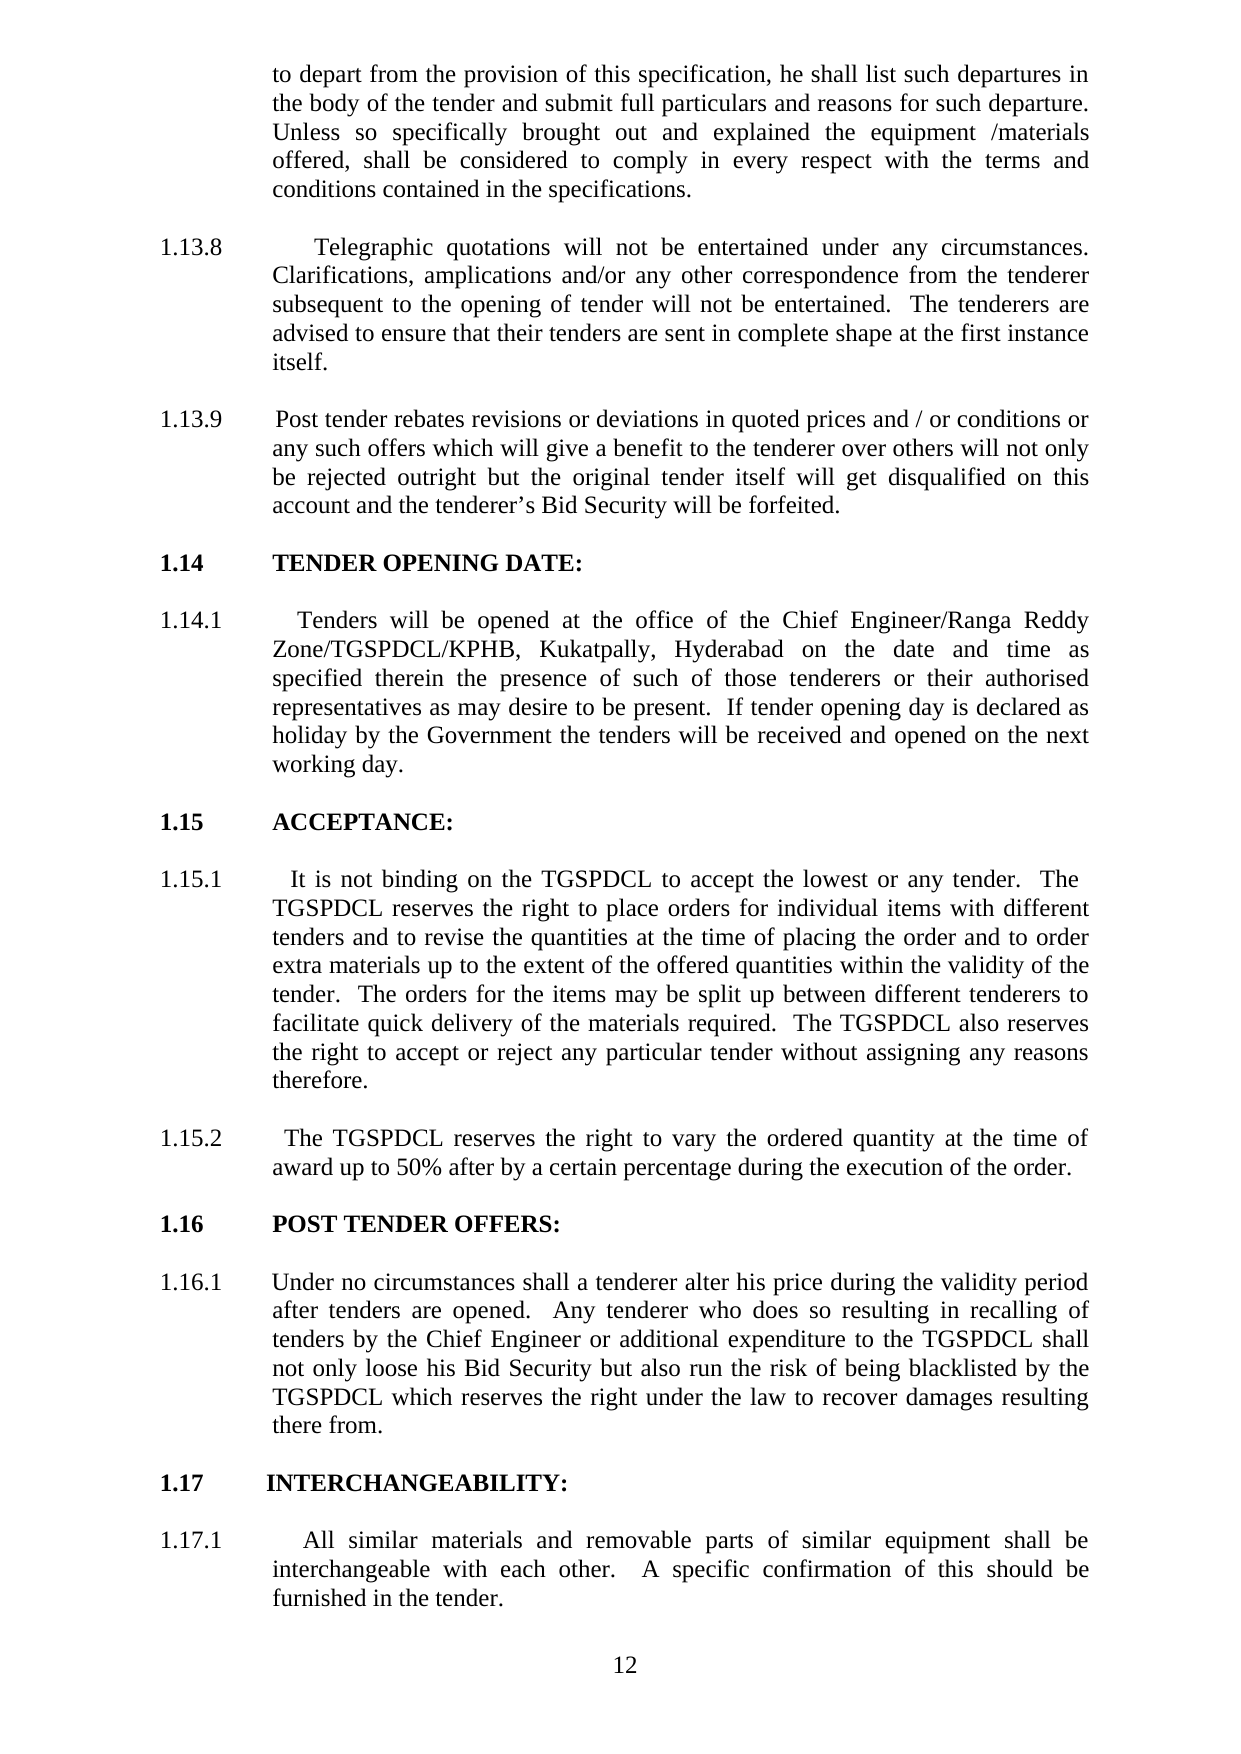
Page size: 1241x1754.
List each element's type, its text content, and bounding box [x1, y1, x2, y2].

text 1.14 TENDER OPENING DATE: [159, 548, 1090, 577]
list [159, 59, 1090, 203]
list Tenders will be opened at the office of the Chief Engineer/Ranga Reddy Zone/TGSPDCL/KPHB, Kukatpally, on the date and time as specified therein the presence of such of those tenderers or their authorised representatives as may desire to be present. If tender opening day is declared as holiday by the Government the tenders will be received and opened on the next working day. [159, 605, 1090, 778]
list Post tender rebates revisions or deviations in quoted prices and / or conditions or any such offers which will give a benefit to the tenderer over others will not only be rejected outright but the original tender itself will get disqualified on this account and the tenderer’s Bid Security will be forfeited. [159, 404, 1090, 519]
list Telegraphic quotations will not be entertained under any circumstances. Clarifications, amplications and/or any other correspondence from the tenderer subsequent to the opening of tender will not be entertained. The tenderers are advised to ensure that their tenders are sent in complete shape at the first instance itself. [159, 232, 1090, 375]
list All similar materials and removable parts of similar equipment shall be interchangeable with each other. A specific confirmation of this should be furnished in the tender. [159, 1525, 1090, 1612]
list ACCEPTANCE: [159, 807, 1090, 835]
list Under no circumstances shall a tenderer alter his price during the validity period after tenders are opened. Any tenderer who does so resulting in recalling of tenders by the Chief Engineer or additional expenditure to the TGSPDCL shall not only loose his Bid Security but also run the risk of being blacklisted by the TGSPDCL which reserves the right under the law to recover damages resulting there from. [159, 1267, 1090, 1439]
list The TGSPDCL reserves the right to vary the ordered quantity at the time of award up to 50% after by a certain percentage during the execution of the order. [159, 1123, 1090, 1180]
list POST TENDER OFFERS: [159, 1209, 1090, 1238]
list INTERCHANGEABILITY: [159, 1468, 1090, 1497]
list It is not binding on the TGSPDCL to accept the lowest or any tender. The TGSPDCL reserves the right to place orders for individual items with different tenders and to revise the quantities at the time of placing the order and to order extra materials up to the extent of the offered quantities within the validity of the tender. The orders for the items may be split up between different tenderers to facilitate quick delivery of the materials required. The TGSPDCL also reserves the right to accept or reject any particular tender without assigning any reasons therefore. [159, 864, 1090, 1094]
